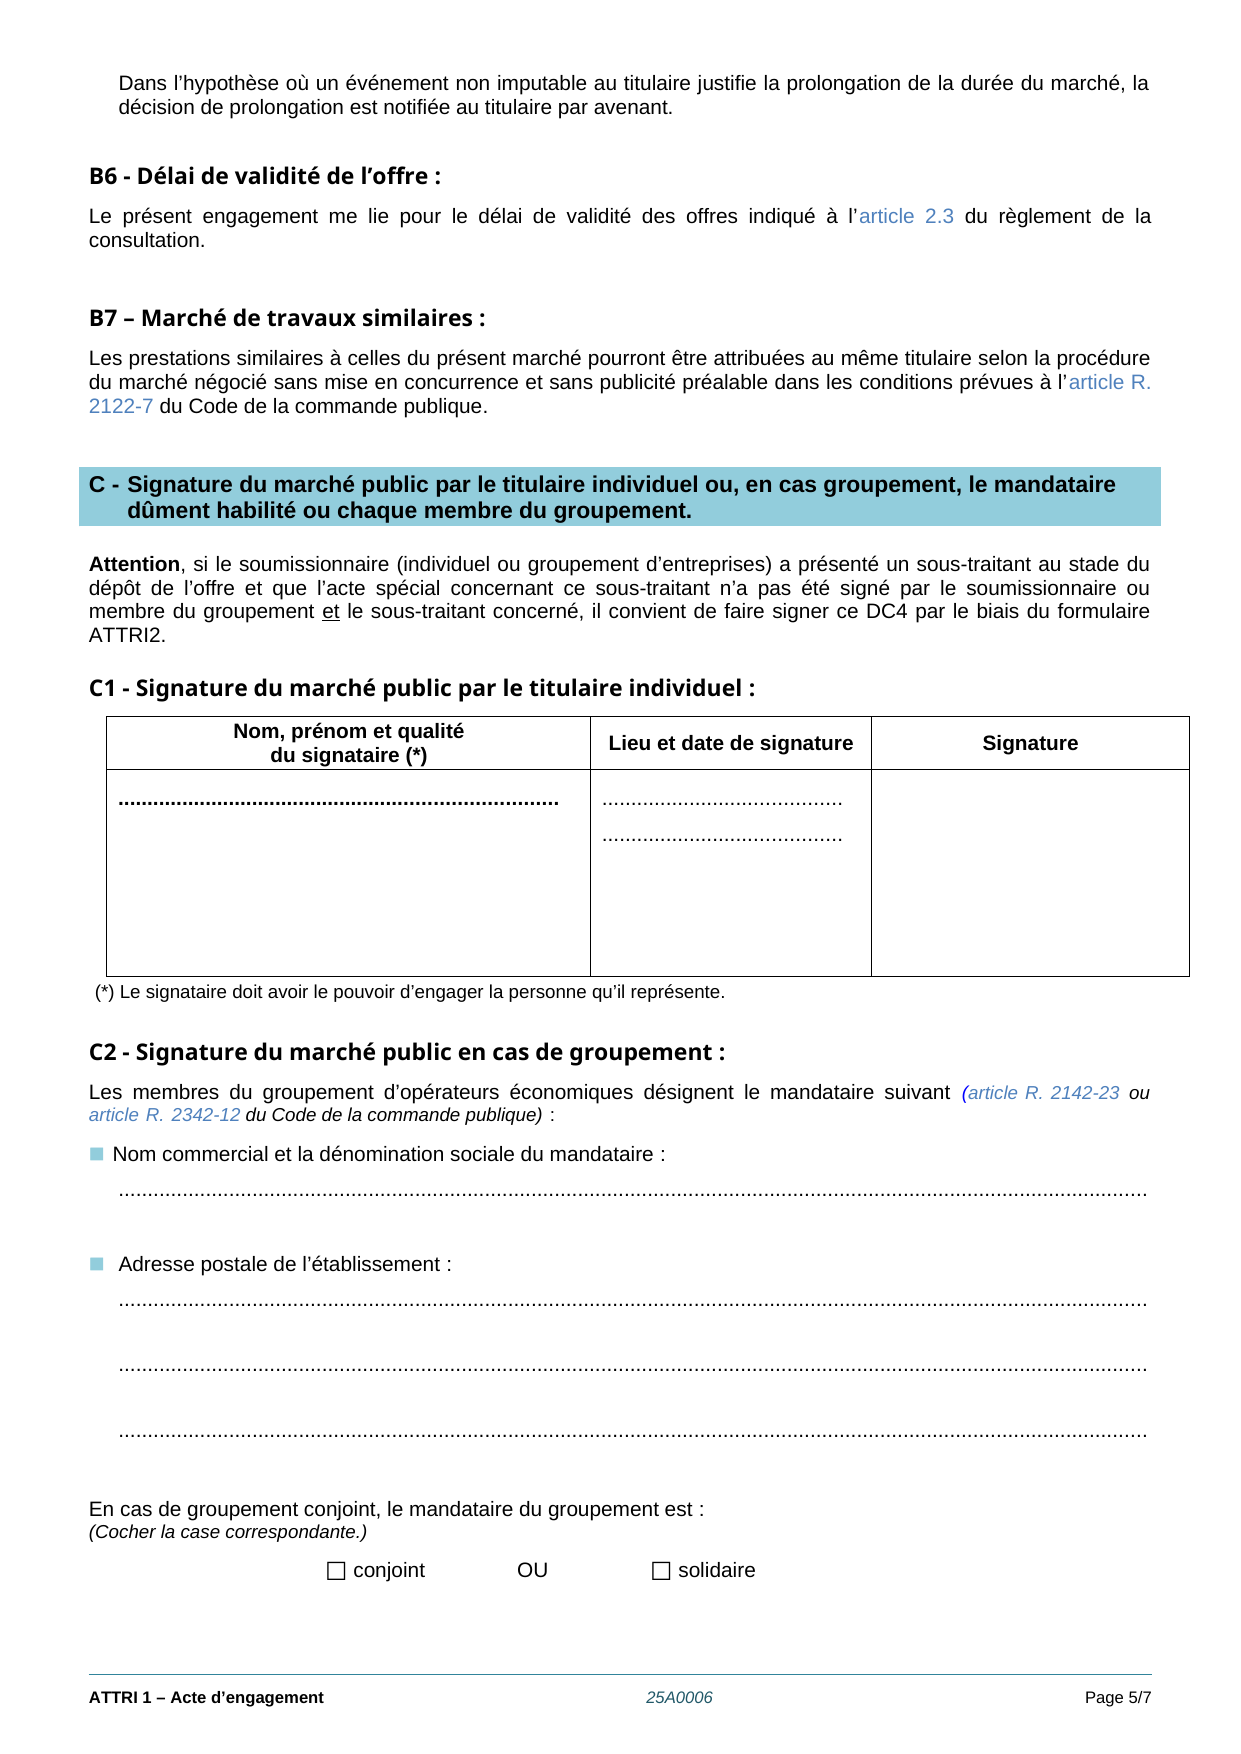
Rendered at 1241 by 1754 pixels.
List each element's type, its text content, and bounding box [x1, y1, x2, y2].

text En cas de groupement conjoint, le mandataire du groupement est : [89, 1497, 1152, 1521]
text B6 - Délai de validité de l’offre : [89, 160, 1152, 191]
table_cell [872, 770, 1189, 976]
text Dans l’hypothèse où un événement non imputable au titulaire justifie la prolongation de la durée du marché, la décision de prolongation est notifiée au titulaire par avenant. [118, 71, 1152, 118]
text Attention, si le soumissionnaire (individuel ou groupement d’entreprises) a présenté un sous-traitant au stade du dépôt de l’offre et que l’acte spécial concernant ce sous-traitant n’a pas été signé par le soumissionnaire ou membre du groupement et le sous-traitant concerné, il convient de faire signer ce DC4 par le biais du formulaire ATTRI2. [89, 551, 1152, 647]
text Les membres du groupement d’opérateurs économiques désignent le mandataire suivant (article R. 2142-23 ou article R. 2342-12 du Code de la commande publique) : [89, 1079, 1152, 1125]
text C1 - Signature du marché public par le titulaire individuel : [89, 672, 1152, 703]
text C - Signature du marché public par le titulaire individuel ou, en cas groupement, le mandataire dûment habilité ou chaque membre du groupement. [80, 469, 1160, 525]
text Nom commercial et la dénomination sociale du mandataire : [89, 1142, 1152, 1166]
text (*) Le signataire doit avoir le pouvoir d’engager la personne qu’il représente. [94, 981, 1152, 1002]
table_cell [107, 770, 590, 976]
table_header Lieu et date de signature [591, 717, 871, 769]
table_header Signature [872, 717, 1189, 769]
text conjoint OU solidaire [325, 1550, 1152, 1587]
text Adresse postale de l’établissement : [89, 1252, 1152, 1276]
table_cell [591, 770, 871, 976]
text B7 – Marché de travaux similaires : [89, 302, 1152, 333]
text (Cocher la case correspondante.) [89, 1521, 1152, 1542]
text Le présent engagement me lie pour le délai de validité des offres indiqué à l’article 2.3 du règlement de la consultation. [89, 204, 1152, 252]
table_header Nom, prénom et qualité du signataire (*) [107, 717, 590, 769]
text Les prestations similaires à celles du présent marché pourront être attribuées au même titulaire selon la procédure du marché négocié sans mise en concurrence et sans publicité préalable dans les conditions prévues à l’article R. 2122-7 du Code de la commande publique. [89, 346, 1152, 417]
text C2 - Signature du marché public en cas de groupement : [89, 1036, 1152, 1067]
